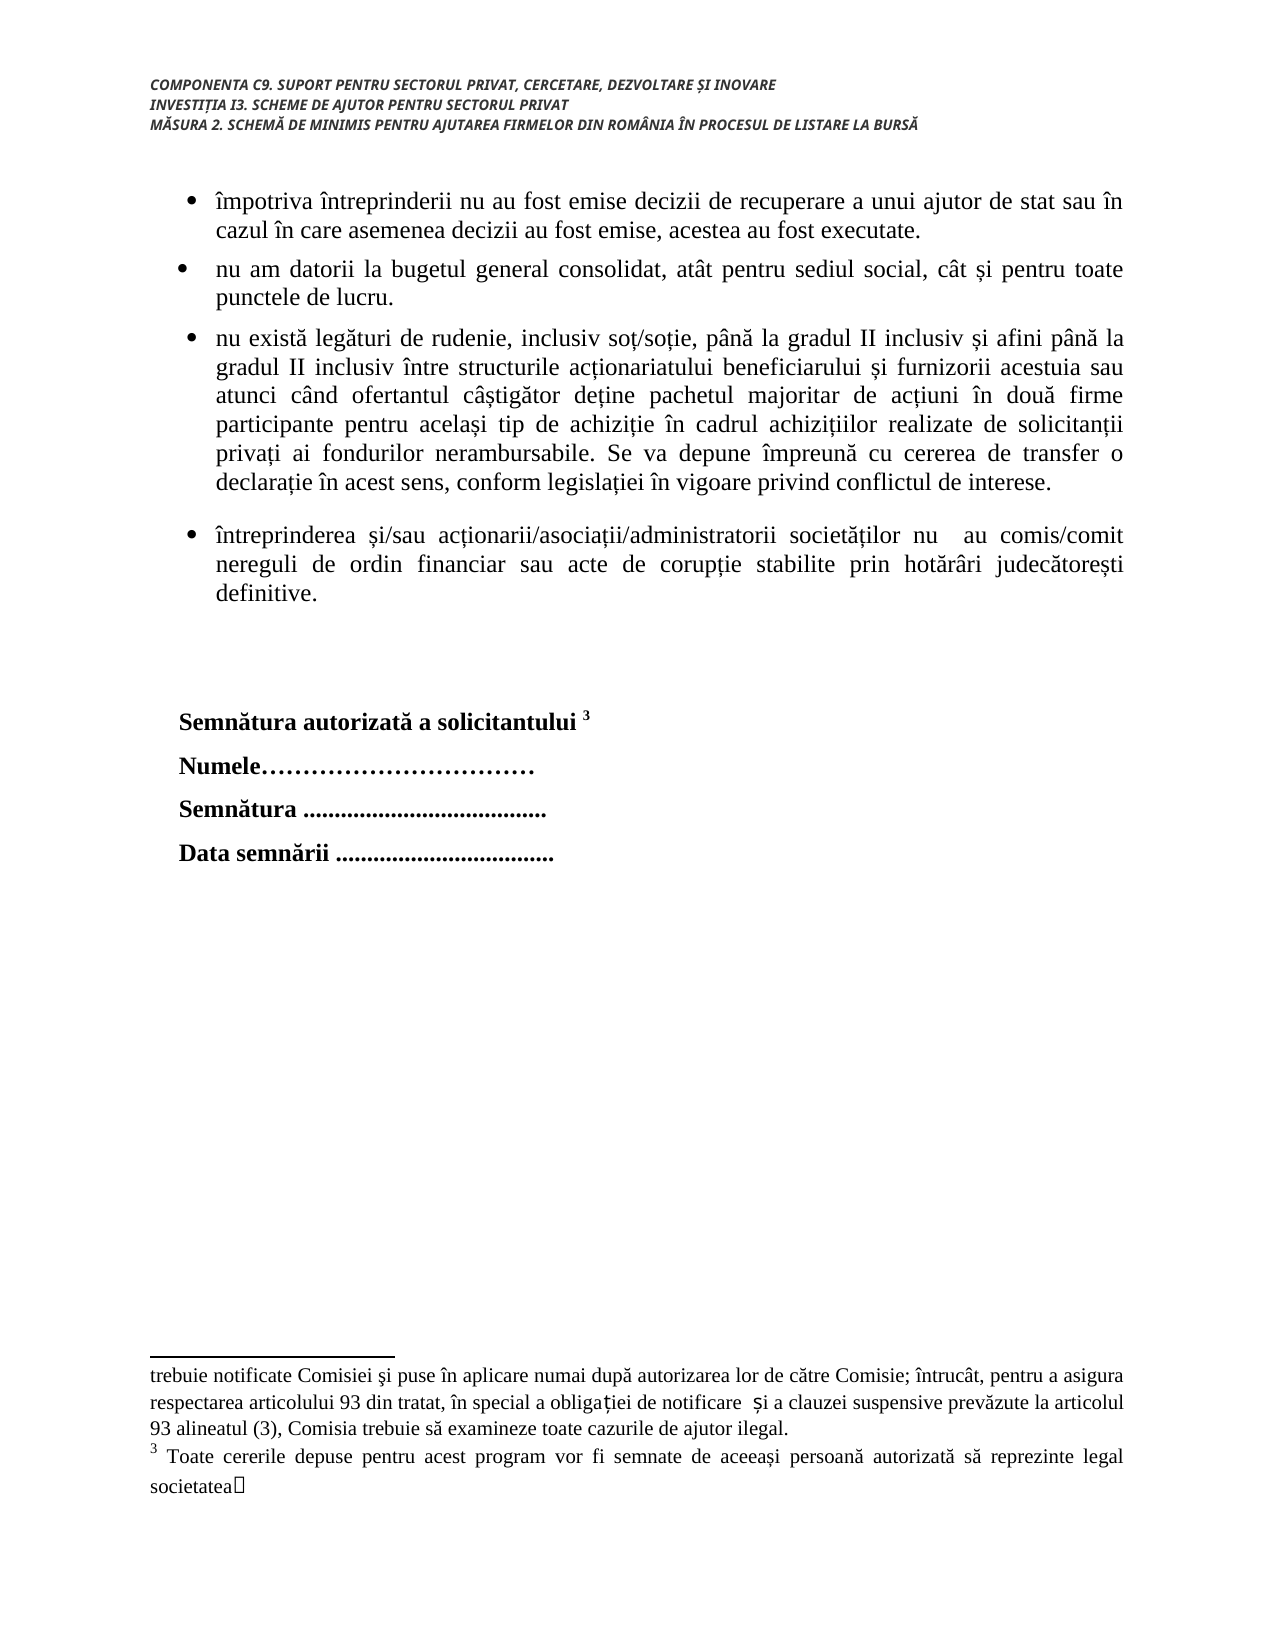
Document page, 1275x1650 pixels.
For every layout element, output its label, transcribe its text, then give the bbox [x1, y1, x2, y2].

text Semnătura autorizată a solicitantului [178, 705, 1125, 737]
list nu am datorii la bugetul general consolidat, atât pentru sediul social, cât și pentru toate punctele de lucru. [178, 256, 1125, 310]
text Data semnării ................................... [178, 837, 1125, 868]
list întreprinderea și/sau acționarii/asociații/administratorii societăților nu au comis/comit nereguli de ordin financiar sau acte de corupție stabilite prin hotărâri judecătorești definitive. [187, 520, 1125, 607]
list împotriva întreprinderii nu au fost emise decizii de recuperare a unui ajutor de stat sau în cazul în care asemenea decizii au fost emise, acestea au fost executate. [187, 186, 1125, 244]
list nu există legături de rudenie, inclusiv soț/soție, până la gradul II inclusiv și afini până la gradul II inclusiv între structurile acționariatului beneficiarului și furnizorii acestuia sau atunci când ofertantul câștigător deține pachetul majoritar de acțiuni în două firme participante pentru același tip de achiziție în cadrul achizițiilor realizate de solicitanții privați ai fondurilor nerambursabile. Se va depune împreună cu cererea de transfer o declarație în acest sens, conform legislației în vigoare privind conflictul de interese. [187, 323, 1125, 495]
text Numele…………………………… [178, 749, 1125, 780]
text Semnătura ....................................... [178, 793, 1125, 824]
